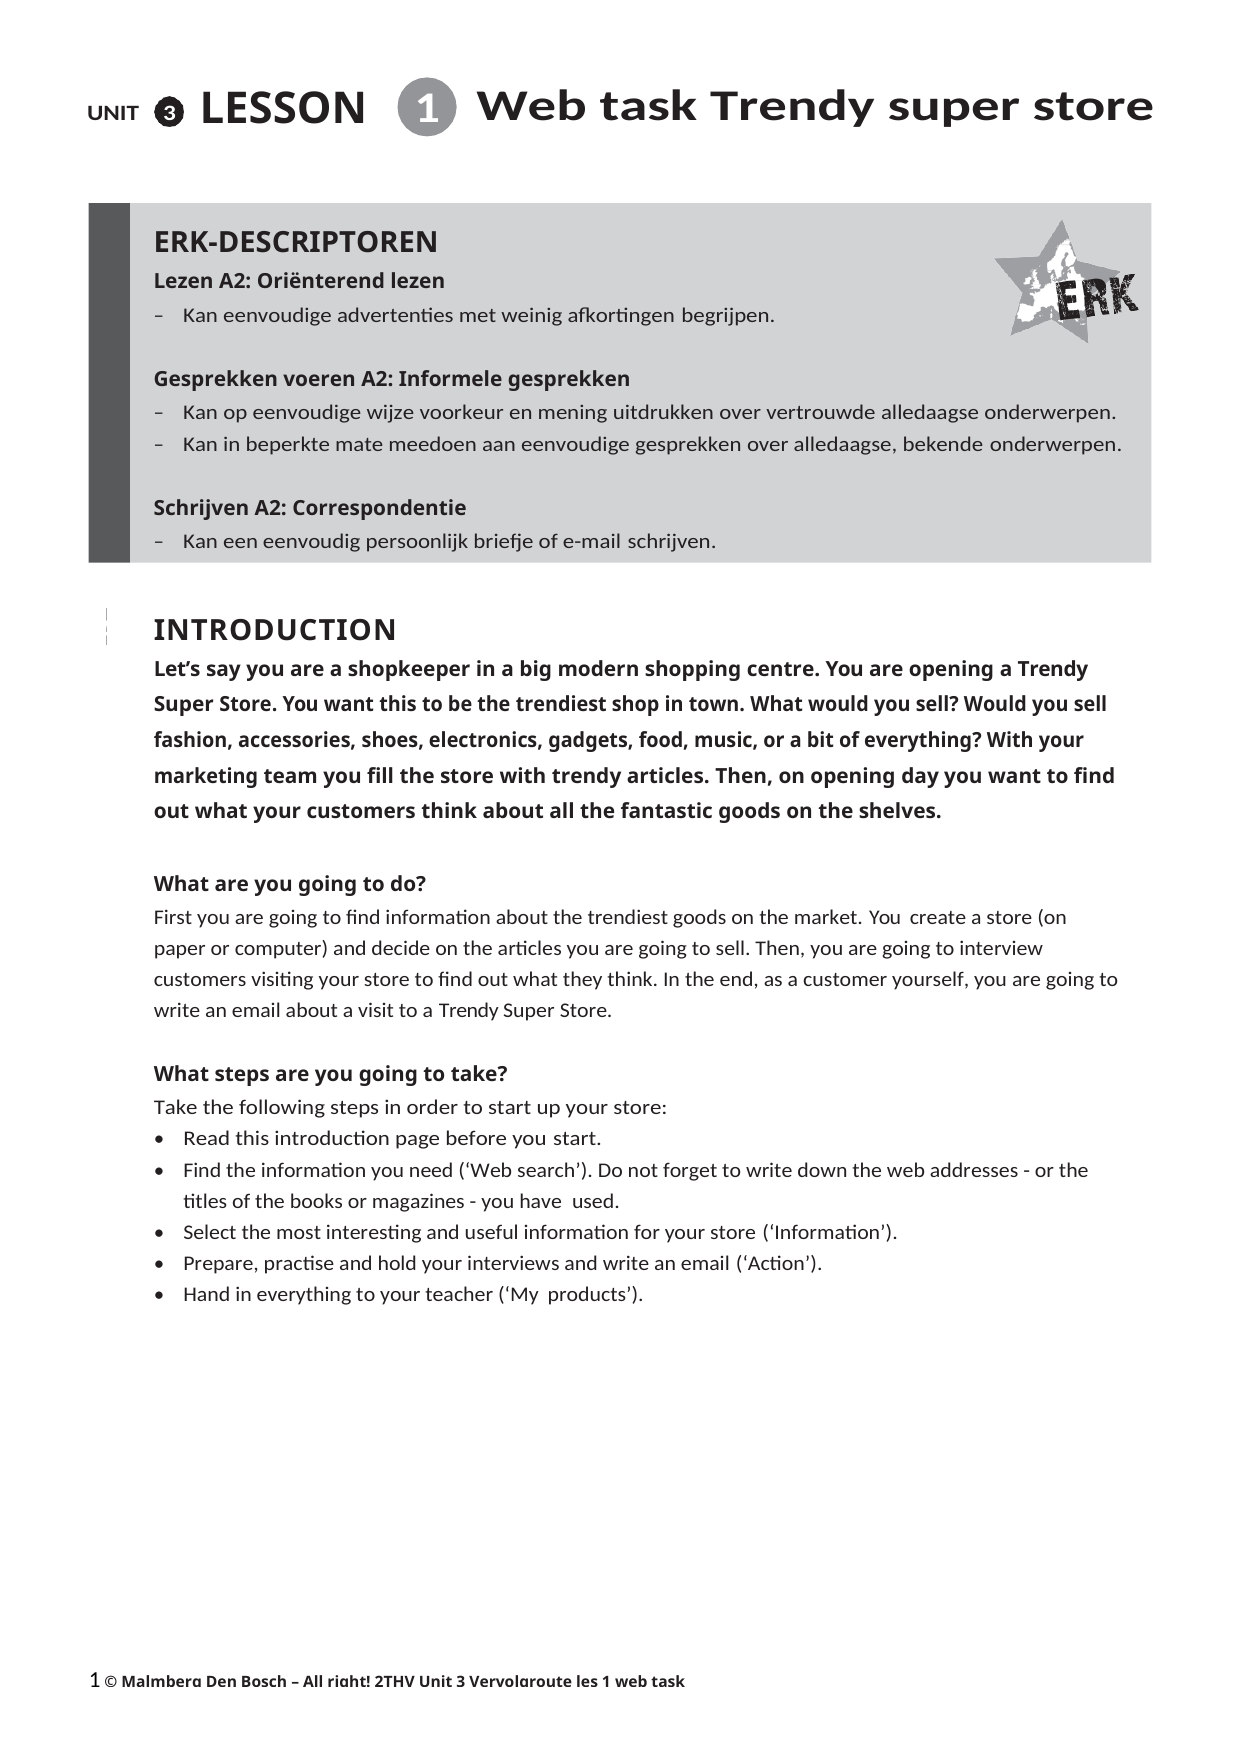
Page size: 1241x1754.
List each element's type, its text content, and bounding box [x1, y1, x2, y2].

list Select the most interesting and useful information for your store (‘Information’). [153, 1219, 1163, 1244]
list Prepare, practise and hold your interviews and write an email (‘Action’). [153, 1250, 1163, 1275]
text What are you going to do? [153, 869, 1163, 897]
text First you are going to find information about the trendiest goods on the market. You create a store (on paper or computer) and decide on the articles you are going to sell. Then, you are going to interview customers visiting your store to find out what they think. In the end, as a customer yourself, you are going to write an email about a visit to a Trendy Super Store. [153, 904, 1148, 1023]
text Web task Trendy super store [476, 78, 1163, 132]
list Hand in everything to your teacher (‘My products’). [153, 1281, 1163, 1307]
picture [993, 218, 1139, 344]
text What steps are you going to take? [153, 1059, 1163, 1087]
text UNIT [87, 99, 147, 126]
picture [154, 96, 184, 127]
list Read this introduction page before you start. [153, 1126, 1163, 1151]
text LESSON [199, 77, 387, 137]
text Let’s say you are a shopkeeper in a big modern shopping centre. You are opening a Trendy Super Store. You want this to be the trendiest shop in town. What would you sell? Would you sell fashion, accessories, shoes, electronics, gadgets, food, music, or a bit of everything? With your marketing team you fill the store with trendy articles. Then, on opening day you want to find out what your customers think about all the fantastic goods on the shelves. [153, 654, 1148, 825]
text Take the following steps in order to start up your store: [153, 1094, 1163, 1120]
subtitle INTRODUCTION [96, 609, 1163, 649]
list Find the information you need (‘Web search’). Do not forget to write down the web addresses - or the titles of the books or magazines - you have used. [153, 1157, 1118, 1213]
